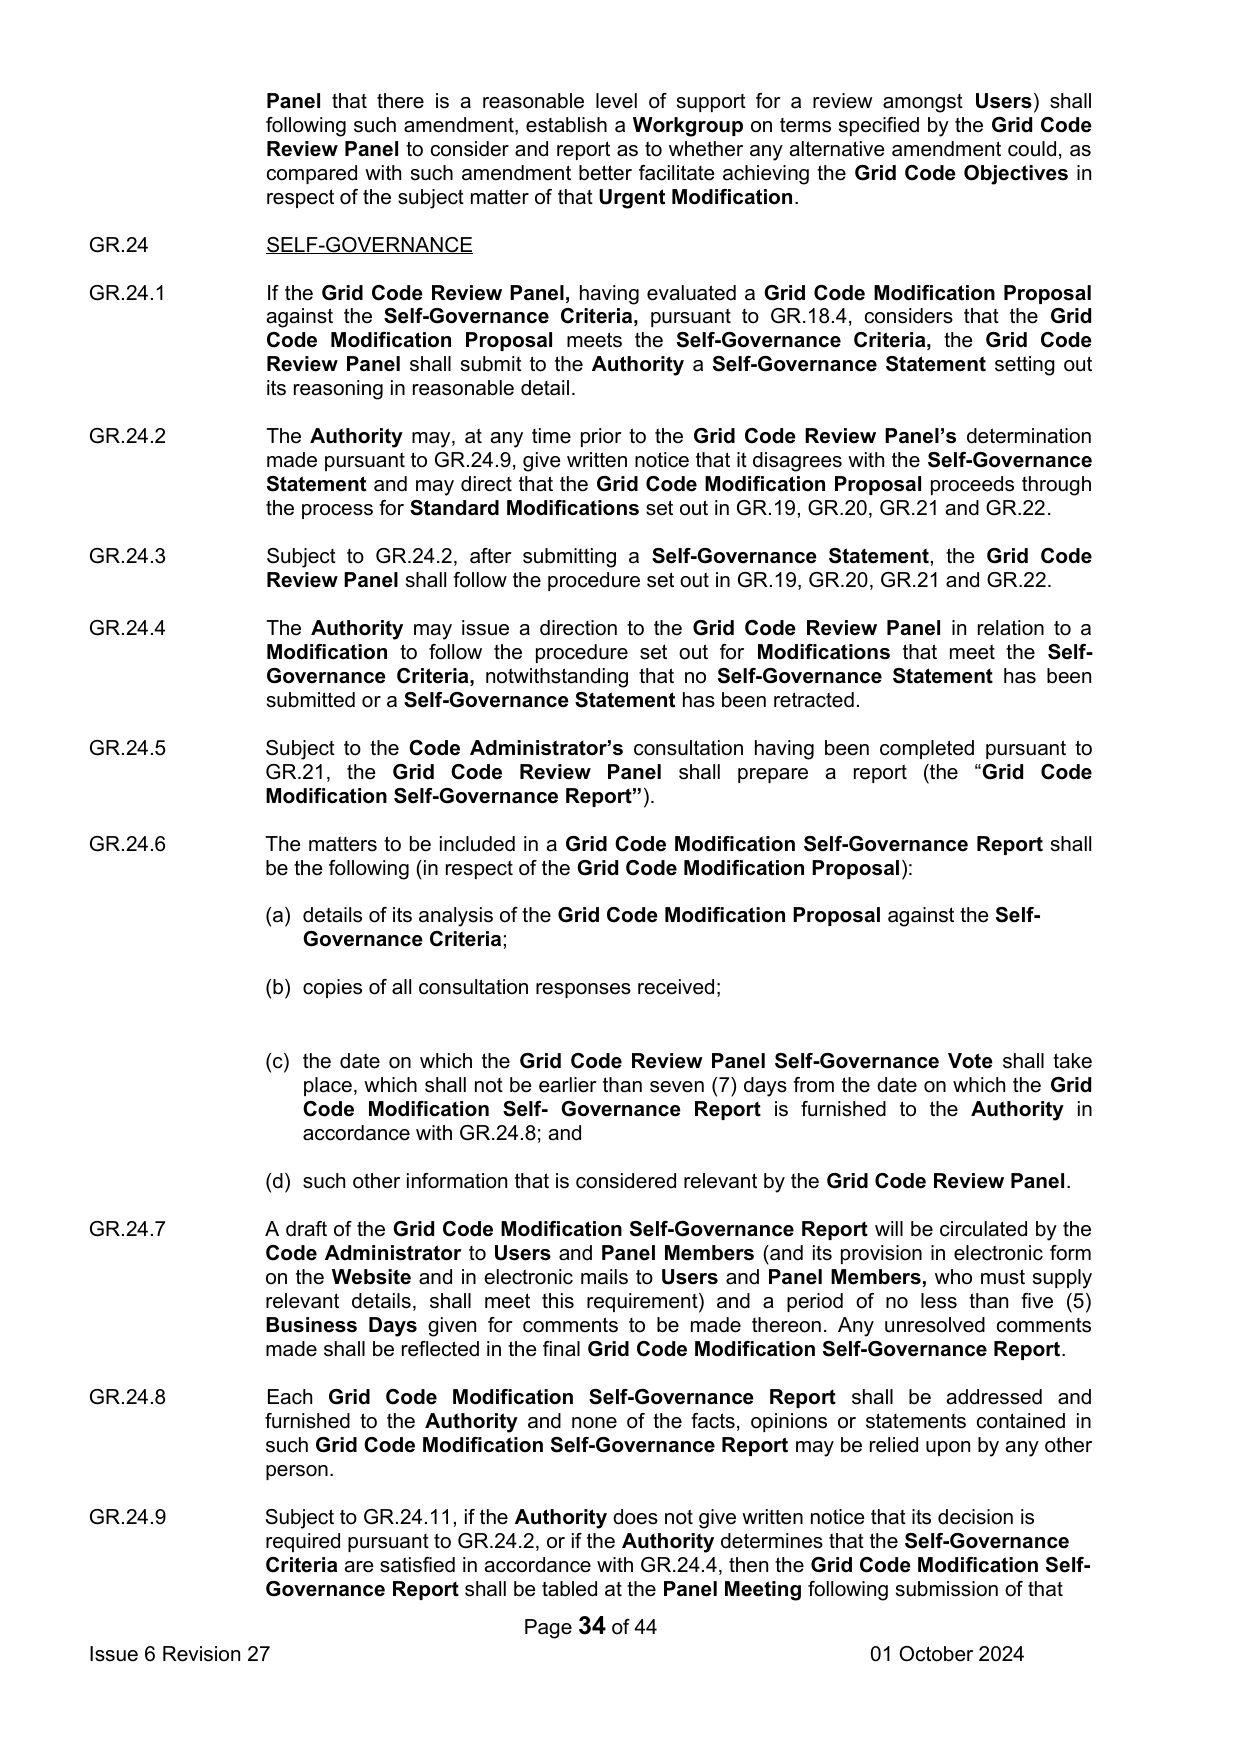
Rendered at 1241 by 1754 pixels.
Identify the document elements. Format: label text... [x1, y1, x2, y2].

list copies of all consultation responses received; [265, 975, 1092, 999]
text GR.24.6 The matters to be included in a Grid Code Modification Self-Governance Report shall be the following (in respect of the Grid Code Modification Proposal): [89, 831, 1092, 879]
list such other information that is considered relevant by the Grid Code Review Panel. [265, 1169, 1092, 1193]
text GR.24.7 A draft of the Grid Code Modification Self-Governance Report will be circulated by the Code Administrator to Users and Panel Members (and its provision in electronic form on the Website and in electronic mails to Users and Panel Members, who must supply relevant details, shall meet this requirement) and a period of no less than five (5) Business Days given for comments to be made thereon. Any unresolved comments made shall be reflected in the final Grid Code Modification Self-Governance Report. [89, 1217, 1092, 1361]
text GR.24 SELF-GOVERNANCE [89, 232, 1092, 256]
text GR.24.5 Subject to the Code Administrator’s consultation having been completed pursuant to GR.21, the Grid Code Review Panel shall prepare a report (the “Grid Code Modification Self-Governance Report”). [89, 736, 1092, 807]
list the date on which the Grid Code Review Panel Self-Governance Vote shall take place, which shall not be earlier than seven (7) days from the date on which the Grid Code Modification Self- Governance Report is furnished to the Authority in accordance with GR.24.8; and [265, 1049, 1092, 1145]
text GR.24.1 If the Grid Code Review Panel, having evaluated a Grid Code Modification Proposal against the Self-Governance Criteria, pursuant to GR.18.4, considers that the Grid Code Modification Proposal meets the Self-Governance Criteria, the Grid Code Review Panel shall submit to the Authority a Self-Governance Statement setting out its reasoning in reasonable detail. [89, 280, 1092, 400]
text GR.24.8 Each Grid Code Modification Self-Governance Report shall be addressed and furnished to the Authority and none of the facts, opinions or statements contained in such Grid Code Modification Self-Governance Report may be relied upon by any other person. [89, 1385, 1092, 1481]
text GR.24.3 Subject to GR.24.2, after submitting a Self-Governance Statement, the Grid Code Review Panel shall follow the procedure set out in GR.19, GR.20, GR.21 and GR.22. [89, 544, 1092, 592]
list details of its analysis of the Grid Code Modification Proposal against the Self-Governance Criteria; [265, 903, 1092, 951]
text GR.24.2 The Authority may, at any time prior to the Grid Code Review Panel’s determination made pursuant to GR.24.9, give written notice that it disagrees with the Self-Governance Statement and may direct that the Grid Code Modification Proposal proceeds through the process for Standard Modifications set out in GR.19, GR.20, GR.21 and GR.22. [89, 424, 1092, 520]
text GR.24.4 The Authority may issue a direction to the Grid Code Review Panel in relation to a Modification to follow the procedure set out for Modifications that meet the Self-Governance Criteria, notwithstanding that no Self-Governance Statement has been submitted or a Self-Governance Statement has been retracted. [89, 616, 1092, 712]
